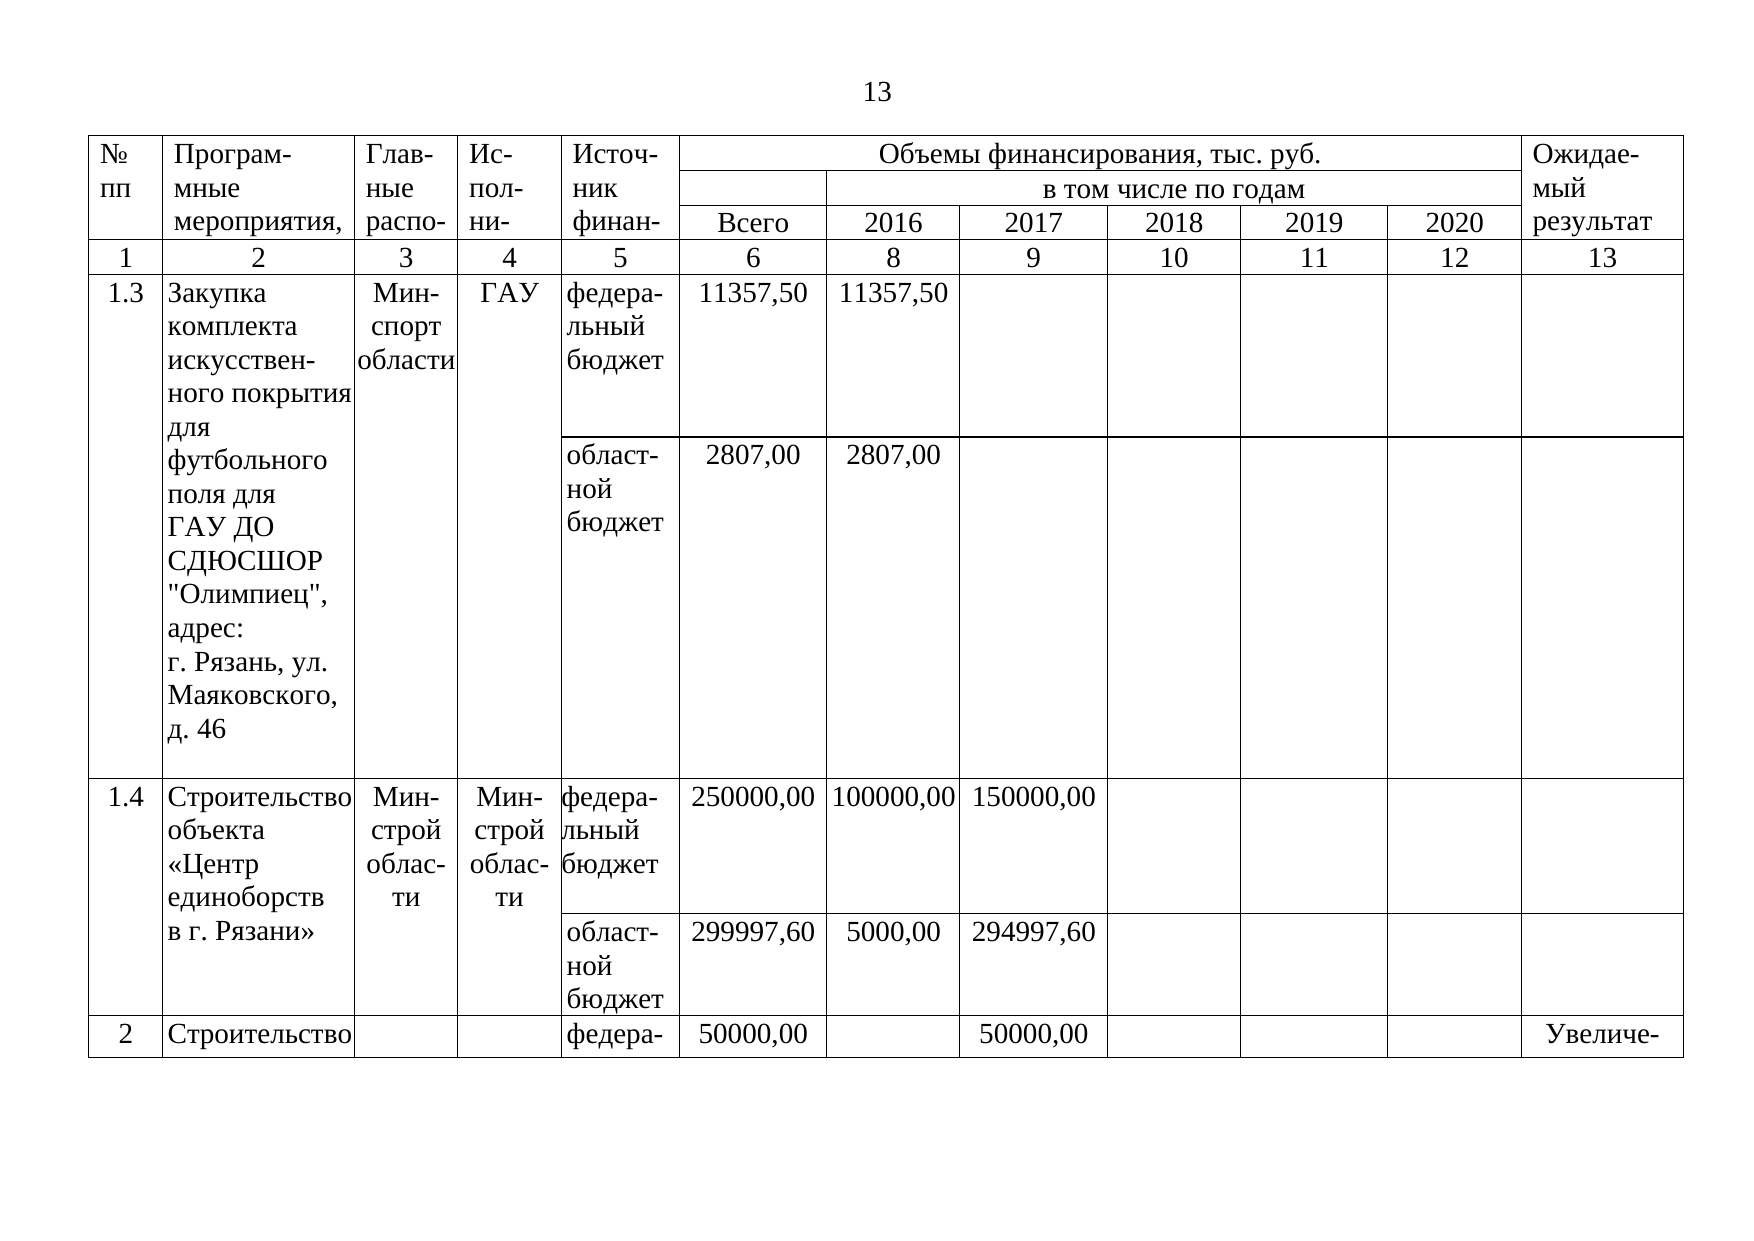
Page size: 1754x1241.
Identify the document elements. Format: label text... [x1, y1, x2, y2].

table_cell [960, 275, 1107, 436]
table_header Источ-ник финан-сирования [562, 136, 679, 239]
table_header № пп [89, 136, 162, 239]
table_cell [1241, 438, 1387, 778]
table_cell [1388, 438, 1521, 778]
table_cell в том числе по годам [827, 171, 1521, 204]
table_cell 2 [89, 1016, 162, 1057]
table_cell ГАУ [458, 275, 561, 778]
table_cell 1.3 [89, 275, 162, 778]
table_cell [827, 1016, 959, 1057]
table_cell [1522, 438, 1683, 778]
table_cell 2 [163, 240, 354, 274]
table_cell Всего [680, 206, 826, 239]
table_cell [1108, 1016, 1240, 1057]
table_cell [1108, 275, 1240, 436]
table_cell 13 [1522, 240, 1683, 274]
table_cell 12 [1388, 240, 1521, 274]
table_cell 5 [562, 240, 679, 274]
table_cell Строительство (реконструк-ция) объектов, разработка проектной документации в сфере культуры [163, 1016, 354, 1057]
table_cell [1522, 914, 1683, 1015]
table_cell 2017 [960, 206, 1107, 239]
table_cell 5000,00 [827, 914, 959, 1015]
table_cell 2020 [1388, 206, 1521, 239]
table_cell [1241, 1016, 1387, 1057]
table_cell 100000,00 [827, 779, 959, 913]
table_cell 299997,60 [680, 914, 826, 1015]
table_cell Закупка комплекта искусствен- ного покрытия для футбольного поля для ГАУ ДО СДЮСШОР "Олимпиец", адрес: г. Рязань, ул. Маяковского, д. 46 [163, 275, 354, 778]
table_cell [1241, 779, 1387, 913]
table_cell 2019 [1241, 206, 1387, 239]
table_cell Строительство объекта «Центр единоборств в г. Рязани» [163, 779, 354, 1015]
table_cell 1.4 [89, 779, 162, 1015]
table_cell 3 [355, 240, 457, 274]
table_cell 11357,50 [680, 275, 826, 436]
table_cell Мин-строй облас-ти [458, 779, 561, 1015]
table_cell [1388, 914, 1521, 1015]
table_cell 1 [89, 240, 162, 274]
table_cell 50000,00 [680, 1016, 826, 1057]
table_cell 2807,00 [827, 438, 959, 778]
table_cell Мин-строй облас-ти [355, 779, 457, 1015]
table_header Програм-мные мероприятия, обеспечива-ющие выполнение задачи [163, 136, 354, 239]
table_cell [1388, 779, 1521, 913]
table_header Глав-ные распо-ряди-тели [355, 136, 457, 239]
table_cell [1388, 1016, 1521, 1057]
table_header Ис-пол-ни-тели [458, 136, 561, 239]
table_cell област-ной бюджет [562, 438, 679, 778]
table_cell Мин-спорт области [355, 275, 457, 778]
table_cell федера-льный бюджет [562, 1016, 679, 1057]
table_cell 294997,60 [960, 914, 1107, 1015]
table_cell [355, 1016, 457, 1057]
table_cell [1108, 438, 1240, 778]
table_cell [1241, 914, 1387, 1015]
table_cell [1241, 275, 1387, 436]
table_cell [680, 171, 826, 204]
table_cell 11357,50 [827, 275, 959, 436]
table_header Объемы финансирования, тыс. руб. [680, 136, 1521, 170]
table_cell [960, 438, 1107, 778]
table_cell 4 [458, 240, 561, 274]
table_header Ожидае-мый результат [1522, 136, 1683, 239]
table_cell [1108, 779, 1240, 913]
table_cell 50000,00 [960, 1016, 1107, 1057]
table_cell 150000,00 [960, 779, 1107, 913]
table_cell [1108, 914, 1240, 1015]
table_cell 2807,00 [680, 438, 826, 778]
table_cell 6 [680, 240, 826, 274]
table_cell 10 [1108, 240, 1240, 274]
table_cell 9 [960, 240, 1107, 274]
table_cell [1522, 275, 1683, 436]
table_cell 8 [827, 240, 959, 274]
table_cell [458, 1016, 561, 1057]
table_cell федера-льный бюджет [562, 779, 679, 913]
table_cell област-ной бюджет [562, 914, 679, 1015]
table_cell 2018 [1108, 206, 1240, 239]
table_cell [1388, 275, 1521, 436]
table_cell 11 [1241, 240, 1387, 274]
table_cell [1522, 779, 1683, 913]
table_cell федера-льный бюджет [562, 275, 679, 436]
table_cell 2016 [827, 206, 959, 239]
table_cell 250000,00 [680, 779, 826, 913]
